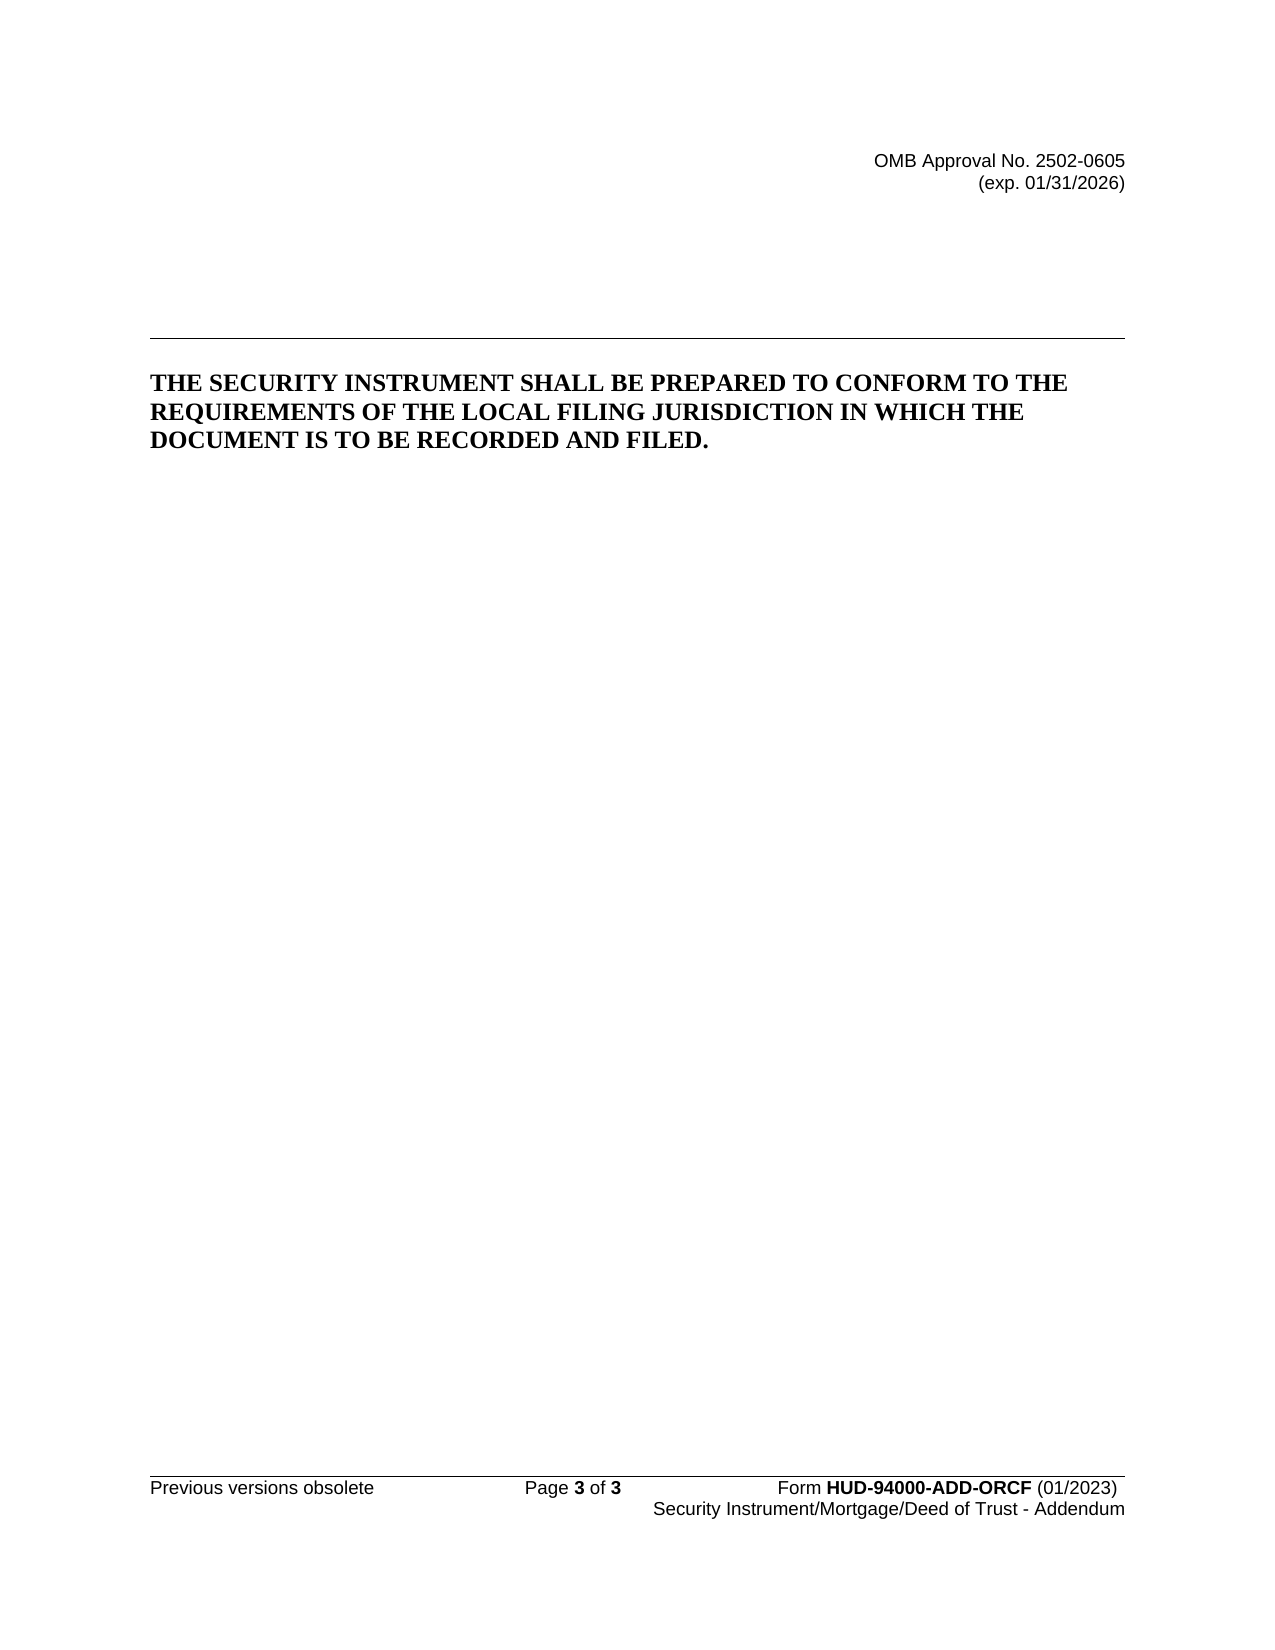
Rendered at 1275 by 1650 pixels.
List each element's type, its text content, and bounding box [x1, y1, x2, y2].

text THE SECURITY INSTRUMENT SHALL BE PREPARED TO CONFORM TO THE REQUIREMENTS OF THE LOCAL FILING JURISDICTION IN WHICH THE DOCUMENT IS TO BE RECORDED AND FILED. [150, 368, 1125, 454]
